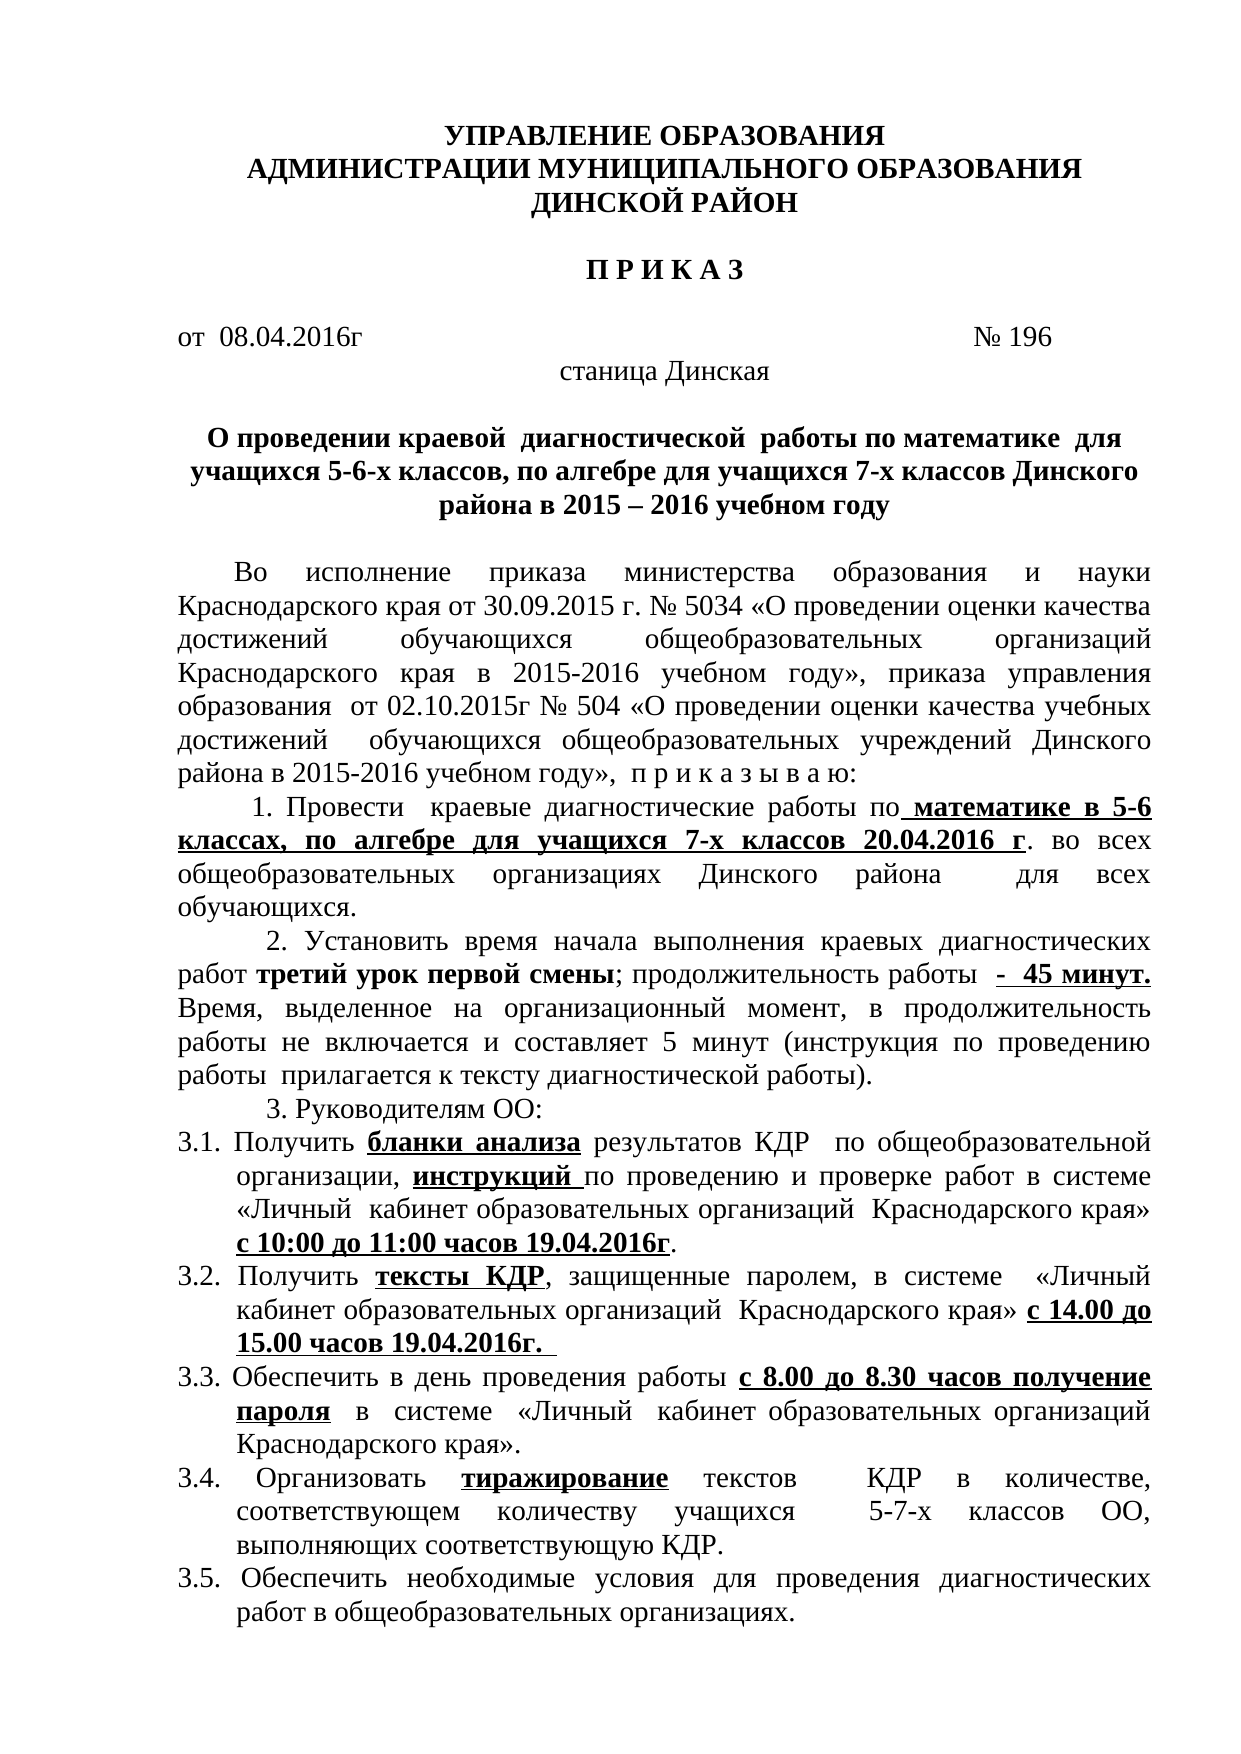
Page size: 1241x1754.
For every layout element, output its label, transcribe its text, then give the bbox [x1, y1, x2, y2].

text 3.3. Обеспечить в день проведения работы с 8.00 до 8.30 часов получение пароля в системе «Личный кабинет образовательных организаций Краснодарского края». [177, 1359, 1152, 1460]
text УПРАВЛЕНИЕ ОБРАЗОВАНИЯ [177, 118, 1152, 152]
text 3. Руководителям ОО: [177, 1091, 1152, 1124]
text ДИНСКОЙ РАЙОН [177, 185, 1152, 219]
text 3.5. Обеспечить необходимые условия для проведения диагностических работ в общеобразовательных организациях. [177, 1560, 1152, 1627]
text от 08.04.2016г № 196 [177, 319, 1152, 353]
text 1. Провести краевые диагностические работы по математике в 5-6 классах, по алгебре для учащихся 7-х классов 20.04.2016 г. во всех общеобразовательных организациях Динского района для всех обучающихся. [177, 789, 1152, 923]
text Во исполнение приказа министерства образования и науки Краснодарского края от 30.09.2015 г. № 5034 «О проведении оценки качества достижений обучающихся общеобразовательных организаций Краснодарского края в 2015-2016 учебном году», приказа управления образования от 02.10.2015г № 504 «О проведении оценки качества учебных достижений обучающихся общеобразовательных учреждений Динского района в 2015-2016 учебном году», п р и к а з ы в а ю: [177, 554, 1152, 789]
text 3.2. Получить тексты КДР, защищенные паролем, в системе «Личный кабинет образовательных организаций Краснодарского края» с 14.00 до 15.00 часов 19.04.2016г. [177, 1258, 1152, 1359]
text станица Динская [177, 353, 1152, 386]
text АДМИНИСТРАЦИИ МУНИЦИПАЛЬНОГО ОБРАЗОВАНИЯ [177, 152, 1152, 185]
text О проведении краевой диагностической работы по математике для учащихся 5-6-х классов, по алгебре для учащихся 7-х классов Динского района в 2015 – 2016 учебном году [177, 420, 1152, 521]
text 2. Установить время начала выполнения краевых диагностических работ третий урок первой смены; продолжительность работы - 45 минут. Время, выделенное на организационный момент, в продолжительность работы не включается и составляет 5 минут (инструкция по проведению работы прилагается к тексту диагностической работы). [177, 923, 1152, 1091]
text П Р И К А З [177, 252, 1152, 286]
text 3.1. Получить бланки анализа результатов КДР по общеобразовательной организации, инструкций по проведению и проверке работ в системе «Личный кабинет образовательных организаций Краснодарского края» с 10:00 до 11:00 часов 19.04.2016г. [177, 1124, 1152, 1258]
text 3.4. Организовать тиражирование текстов КДР в количестве, соответствующем количеству учащихся 5-7-х классов ОО, выполняющих соответствующую КДР. [177, 1460, 1152, 1560]
